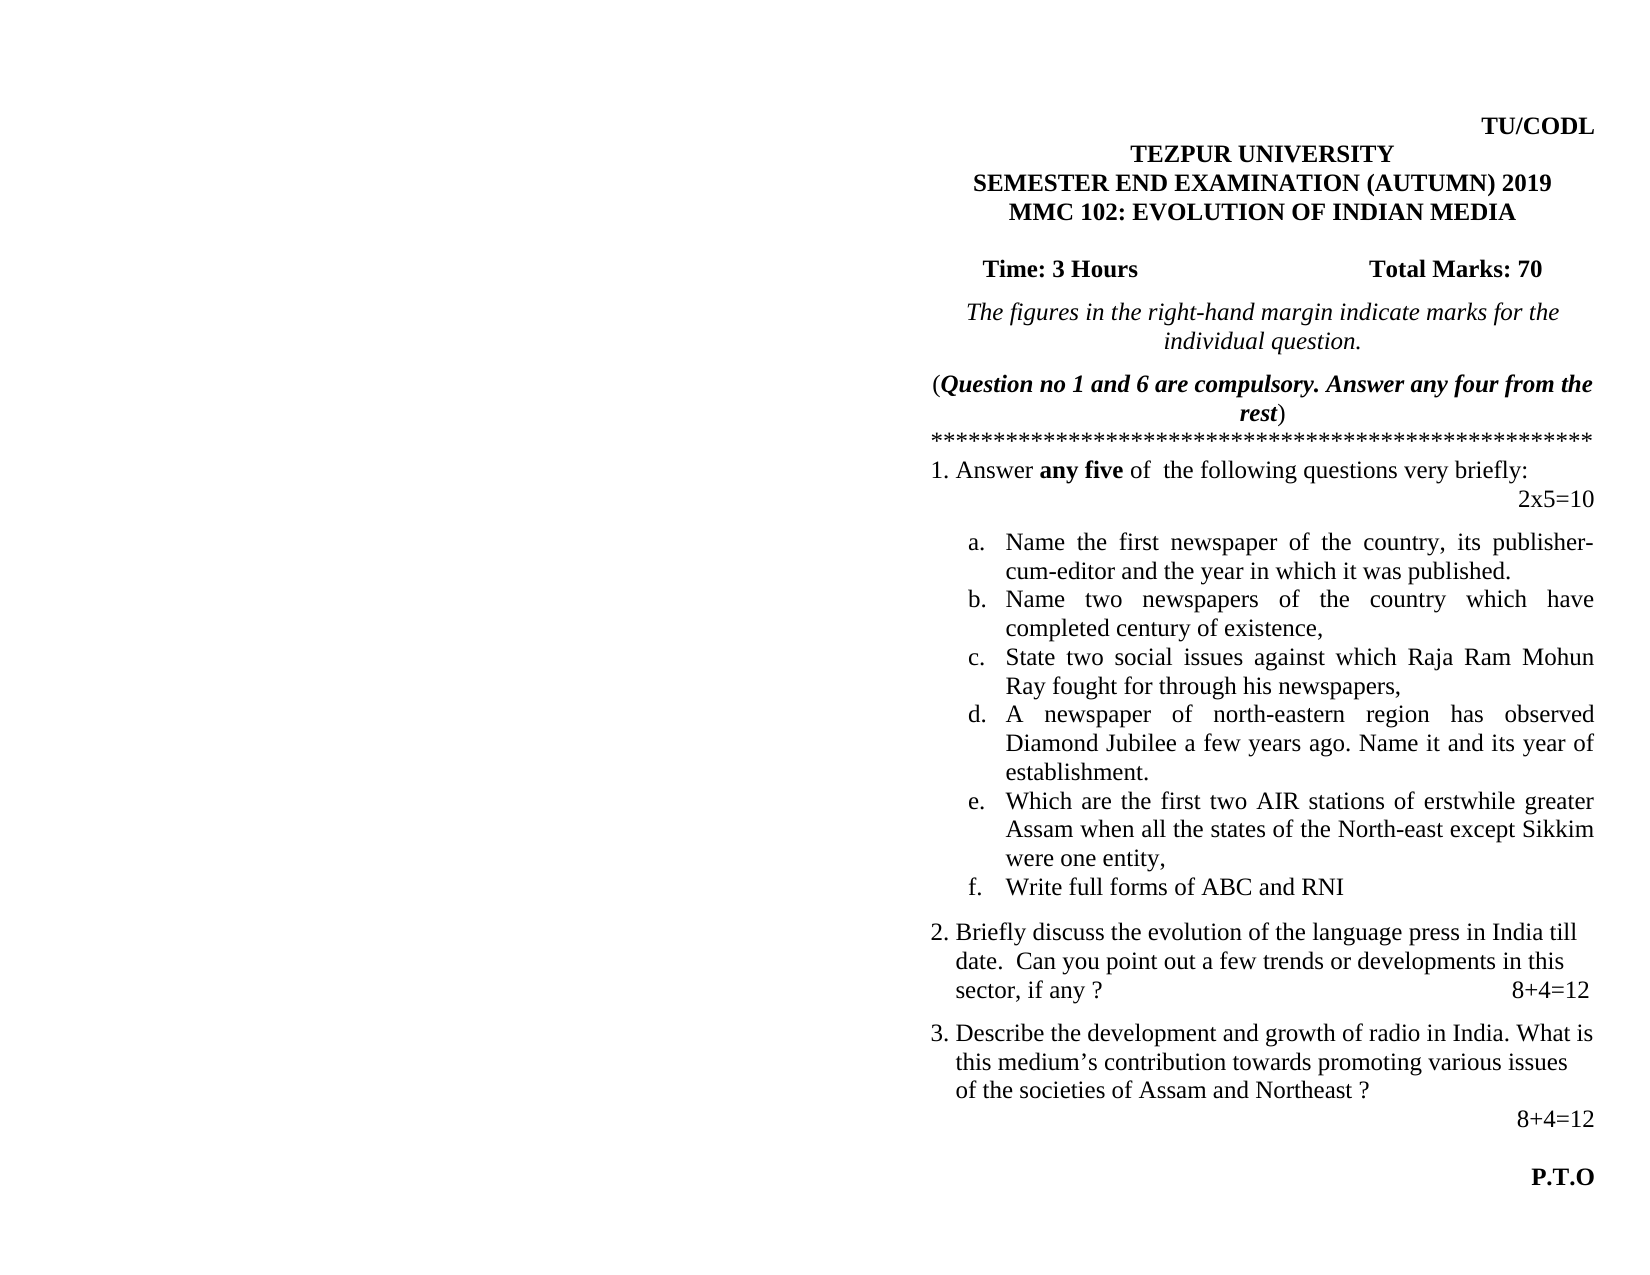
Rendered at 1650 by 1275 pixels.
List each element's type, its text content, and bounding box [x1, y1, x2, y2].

list Which are the first two AIR stations of erstwhile greater Assam when all the states of the North-east except Sikkim were one entity, [968, 786, 1595, 872]
text 1. Answer any five of the following questions very briefly: [930, 455, 1595, 484]
text (Question no 1 and 6 are compulsory. Answer any four from the rest) [930, 369, 1595, 426]
text Time: 3 Hours Total Marks: 70 [930, 254, 1595, 283]
text MMC 102: EVOLUTION OF INDIAN MEDIA [930, 197, 1595, 226]
text date. Can you point out a few trends or developments in this [930, 946, 1595, 975]
text this medium’s contribution towards promoting various issues [930, 1047, 1595, 1076]
text TEZPUR UNIVERSITY [930, 139, 1595, 168]
text 2x5=10 [930, 484, 1595, 513]
text P.T.O [930, 1162, 1595, 1191]
text TU/CODL [930, 111, 1595, 139]
list Name two newspapers of the country which have completed century of existence, [968, 584, 1595, 642]
text sector, if any ? 8+4=12 [930, 975, 1595, 1004]
list Name the first newspaper of the country, its publisher-cum-editor and the year in which it was published. [968, 527, 1595, 584]
list Write full forms of ABC and RNI [968, 872, 1595, 901]
text The figures in the right-hand margin indicate marks for the individual question. [930, 297, 1595, 354]
list A newspaper of north-eastern region has observed Diamond Jubilee a few years ago. Name it and its year of establishment. [968, 699, 1595, 786]
text ***************************************************** [930, 426, 1595, 455]
text 3. Describe the development and growth of radio in India. What is [930, 1018, 1595, 1047]
list State two social issues against which Raja Ram Mohun Ray fought for through his newspapers, [968, 642, 1595, 699]
text 8+4=12 [930, 1104, 1595, 1133]
text of the societies of Assam and Northeast ? [930, 1076, 1595, 1104]
text 2. Briefly discuss the evolution of the language press in India till [930, 917, 1595, 946]
text SEMESTER END EXAMINATION (AUTUMN) 2019 [930, 168, 1595, 197]
